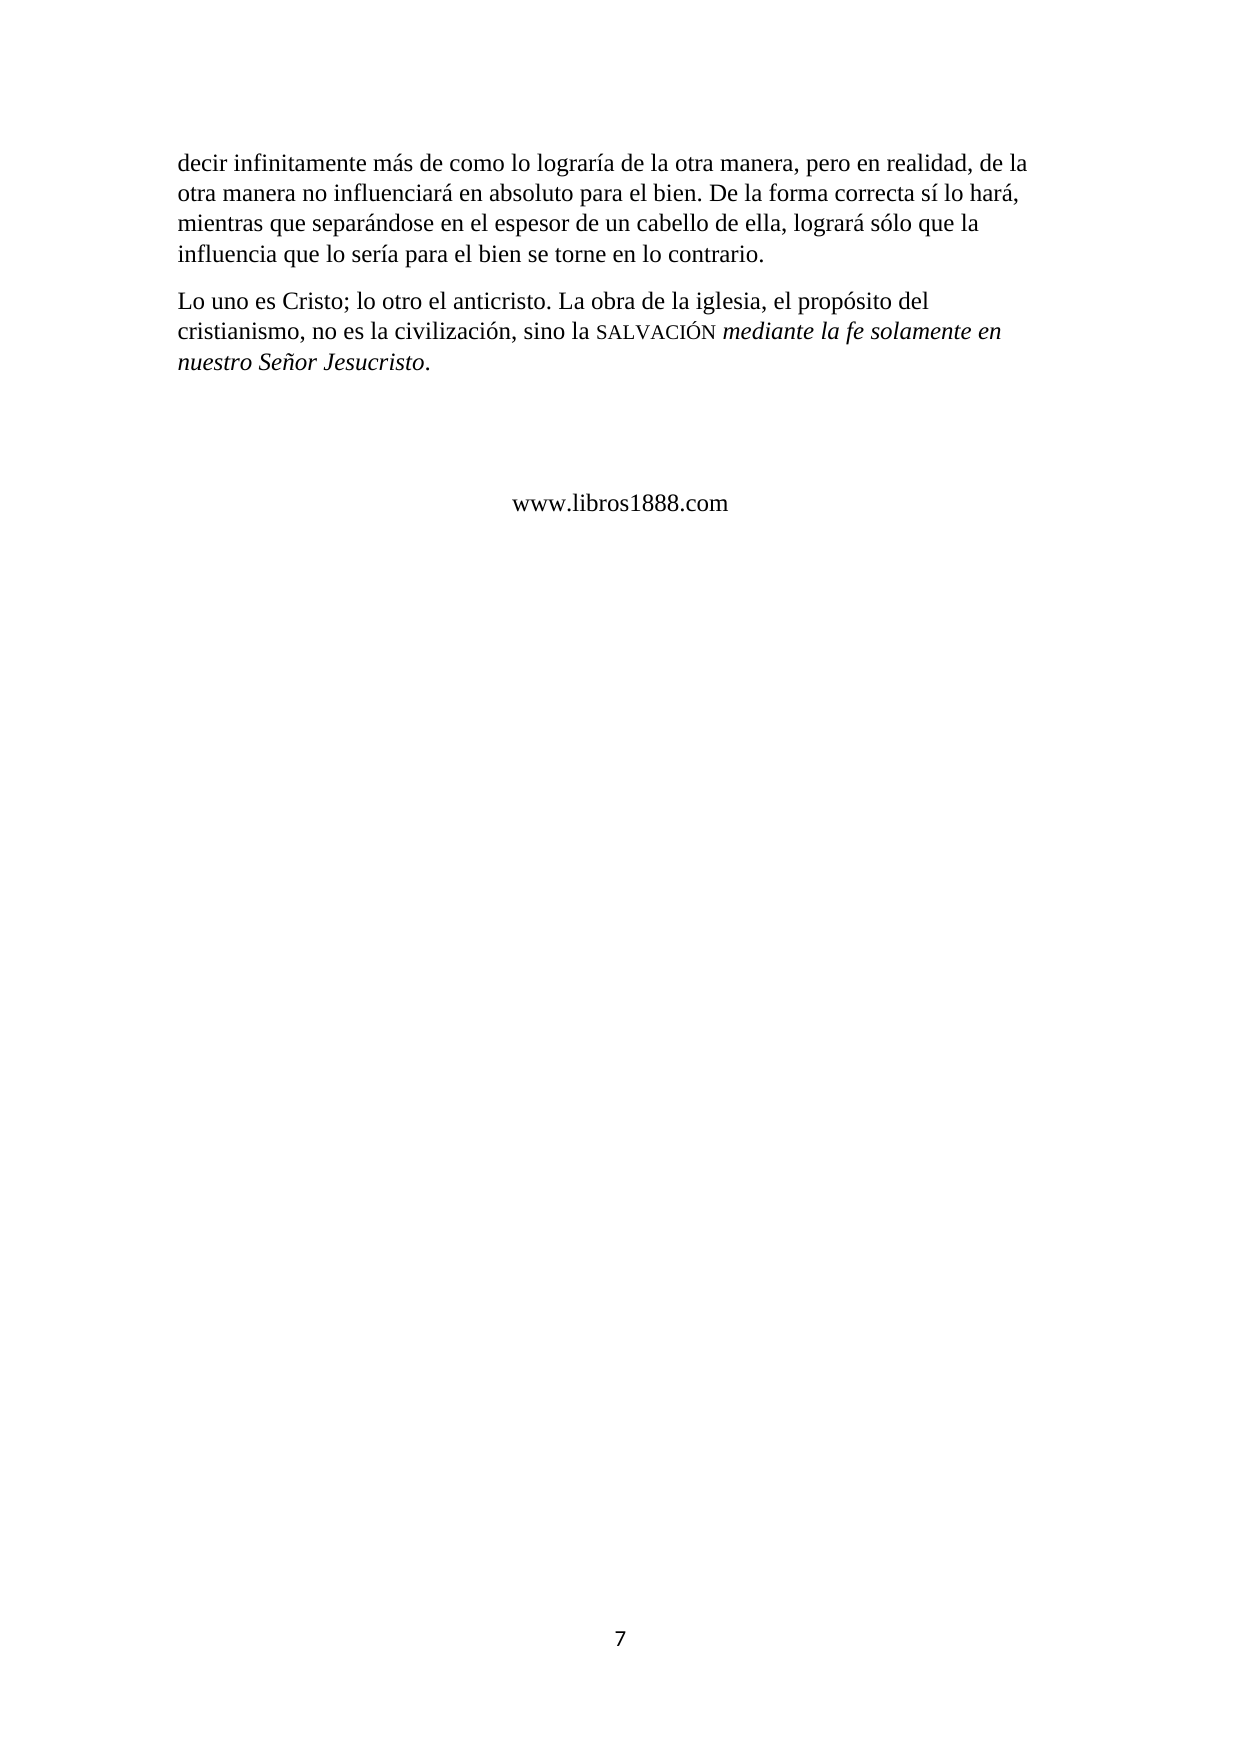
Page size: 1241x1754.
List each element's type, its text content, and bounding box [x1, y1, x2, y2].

text Lo uno es Cristo; lo otro el anticristo. La obra de la iglesia, el propósito del cristianismo, no es la civilización, sino la SALVACIÓN mediante la fe solamente en nuestro Señor Jesucristo. [177, 286, 1063, 376]
text www.libros1888.com [177, 488, 1063, 517]
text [177, 148, 1063, 268]
